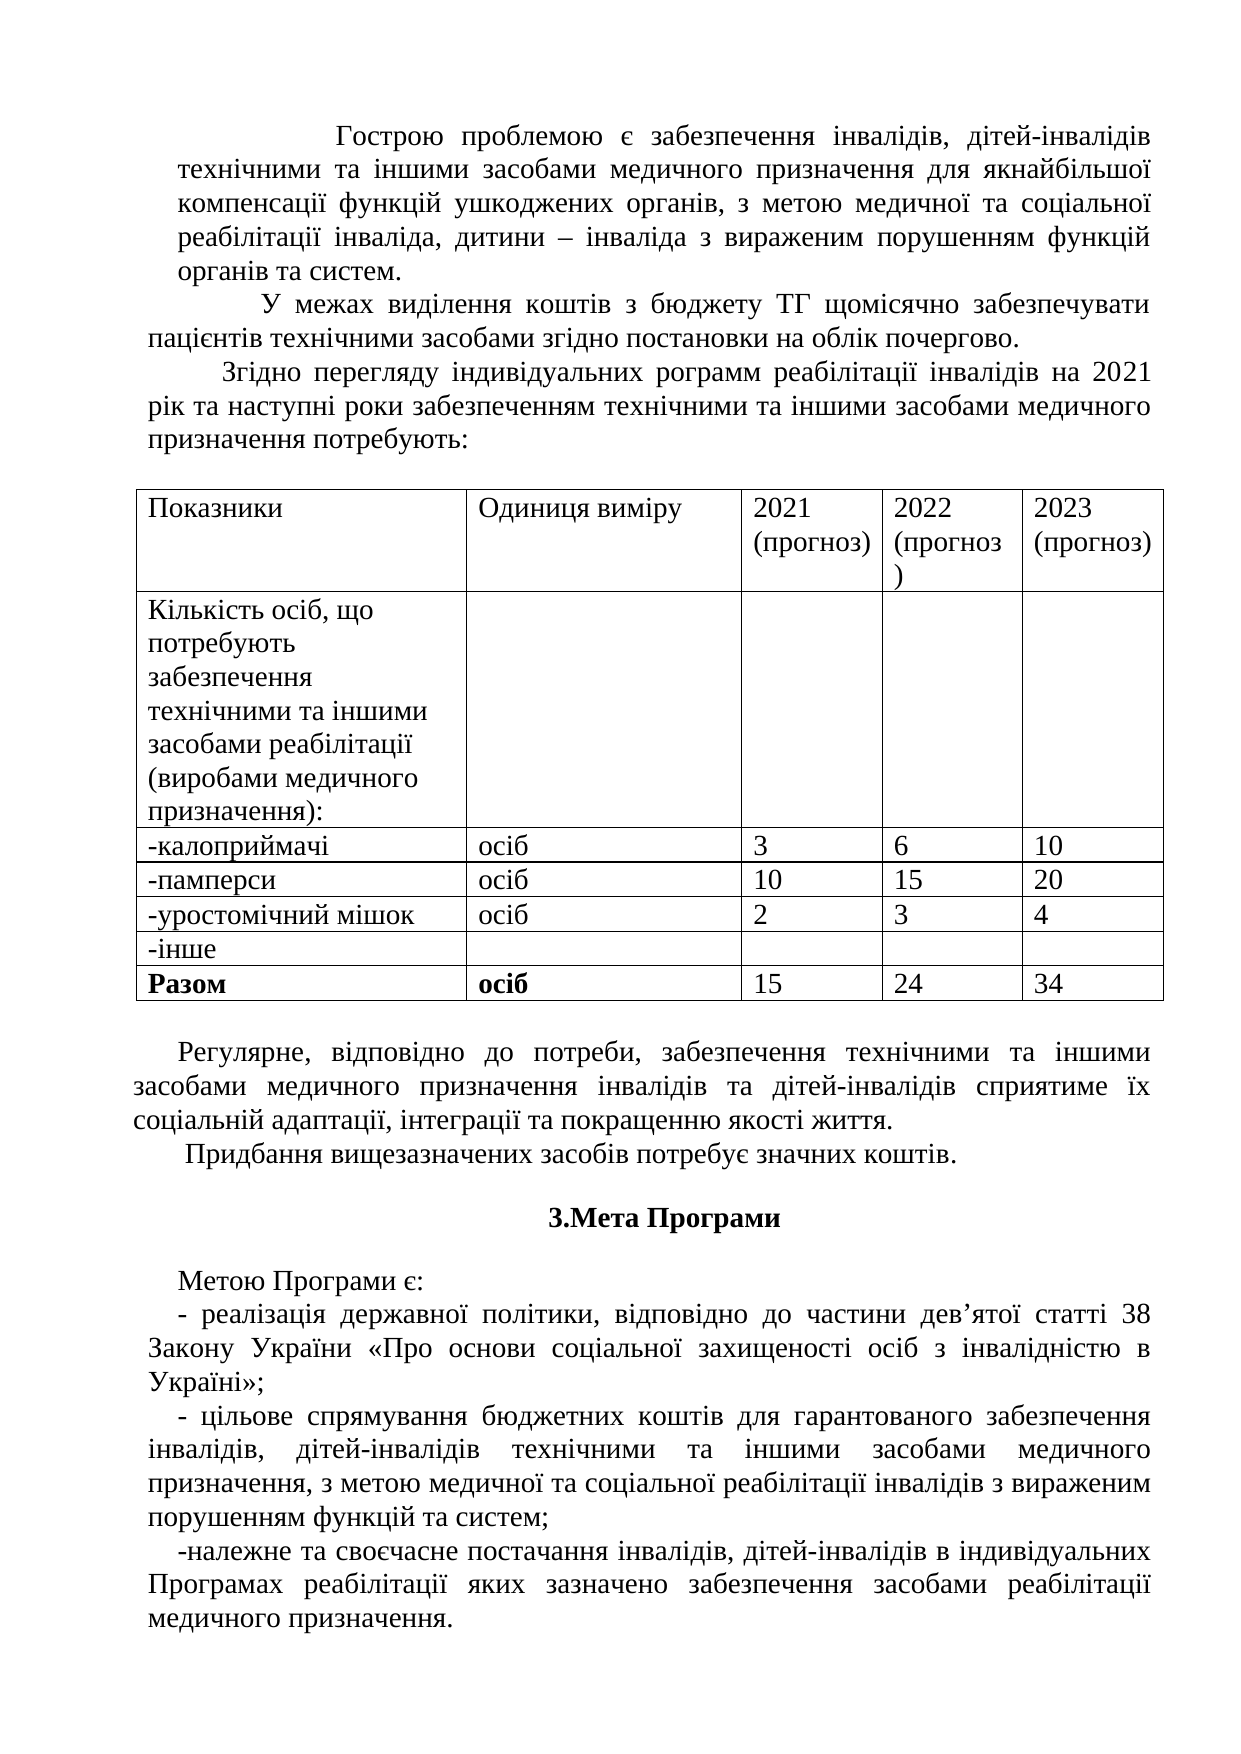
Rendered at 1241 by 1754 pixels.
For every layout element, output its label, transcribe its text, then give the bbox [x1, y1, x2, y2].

table_cell осіб [467, 828, 741, 861]
table_cell осіб [467, 897, 741, 931]
text Придбання вищезазначених засобів потребує значних коштів. [133, 1137, 1152, 1171]
table_cell [1023, 932, 1163, 965]
table_header Показники [137, 490, 466, 591]
table_cell 6 [883, 828, 1022, 861]
text - реалізація державної політики, відповідно до частини дев’ятої статті 38 Закону України «Про основи соціальної захищеності осіб з інвалідністю в Україні»; [148, 1297, 1152, 1398]
table_cell 3 [883, 897, 1022, 931]
text 3.Мета Програми [177, 1204, 1152, 1234]
table_cell 2 [742, 897, 882, 931]
table_cell 20 [1023, 863, 1163, 896]
table_header 2022 (прогноз) [883, 490, 1022, 591]
table_cell [1023, 592, 1163, 827]
table_cell -памперси [137, 863, 466, 896]
table_cell 15 [883, 863, 1022, 896]
table_cell 24 [883, 966, 1022, 1000]
table_cell -інше [137, 932, 466, 965]
table_header 2021 (прогноз) [742, 490, 882, 591]
table_cell осіб [467, 863, 741, 896]
table_cell [883, 932, 1022, 965]
text Гострою проблемою є забезпечення інвалідів, дітей-інвалідів технічними та іншими засобами медичного призначення для якнайбільшої компенсації функцій ушкоджених органів, з метою медичної та соціальної реабілітації інваліда, дитини – інваліда з вираженим порушенням функцій органів та систем. [177, 118, 1152, 287]
table_header 2023 (прогноз) [1023, 490, 1163, 591]
table_cell 10 [1023, 828, 1163, 861]
table_cell [467, 932, 741, 965]
table_cell 3 [742, 828, 882, 861]
table_cell [742, 932, 882, 965]
text - цільове спрямування бюджетних коштів для гарантованого забезпечення інвалідів, дітей-інвалідів технічними та іншими засобами медичного призначення, з метою медичної та соціальної реабілітації інвалідів з вираженим порушенням функцій та систем; [148, 1398, 1152, 1533]
table_cell -уростомічний мішок [137, 897, 466, 931]
table_cell [742, 592, 882, 827]
table_header Одиниця виміру [467, 490, 741, 591]
text -належне та своєчасне постачання інвалідів, дітей-інвалідів в індивідуальних Програмах реабілітації яких зазначено забезпечення засобами реабілітації медичного призначення. [148, 1533, 1152, 1634]
table_cell 10 [742, 863, 882, 896]
table_cell 15 [742, 966, 882, 1000]
table_cell [883, 592, 1022, 827]
text Регулярне, відповідно до потреби, забезпечення технічними та іншими засобами медичного призначення інвалідів та дітей-інвалідів сприятиме їх соціальній адаптації, інтеграції та покращенню якості життя. [133, 1035, 1152, 1137]
table_cell Кількість осіб, що потребують забезпечення технічними та іншими засобами реабілітації (виробами медичного призначення): [137, 592, 466, 827]
table_cell Разом [137, 966, 466, 1000]
table_cell [467, 592, 741, 827]
table_cell 4 [1023, 897, 1163, 931]
text Згідно перегляду індивідуальних рограмм реабілітації інвалідів на 2021 рік та наступні роки забезпеченням технічними та іншими засобами медичного призначення потребують: [148, 354, 1152, 456]
text Метою Програми є: [177, 1263, 1152, 1297]
text У межах виділення коштів з бюджету ТГ щомісячно забезпечувати пацієнтів технічними засобами згідно постановки на облік почергово. [148, 287, 1152, 354]
table_cell 34 [1023, 966, 1163, 1000]
table_cell -калоприймачі [137, 828, 466, 861]
table_cell осіб [467, 966, 741, 1000]
